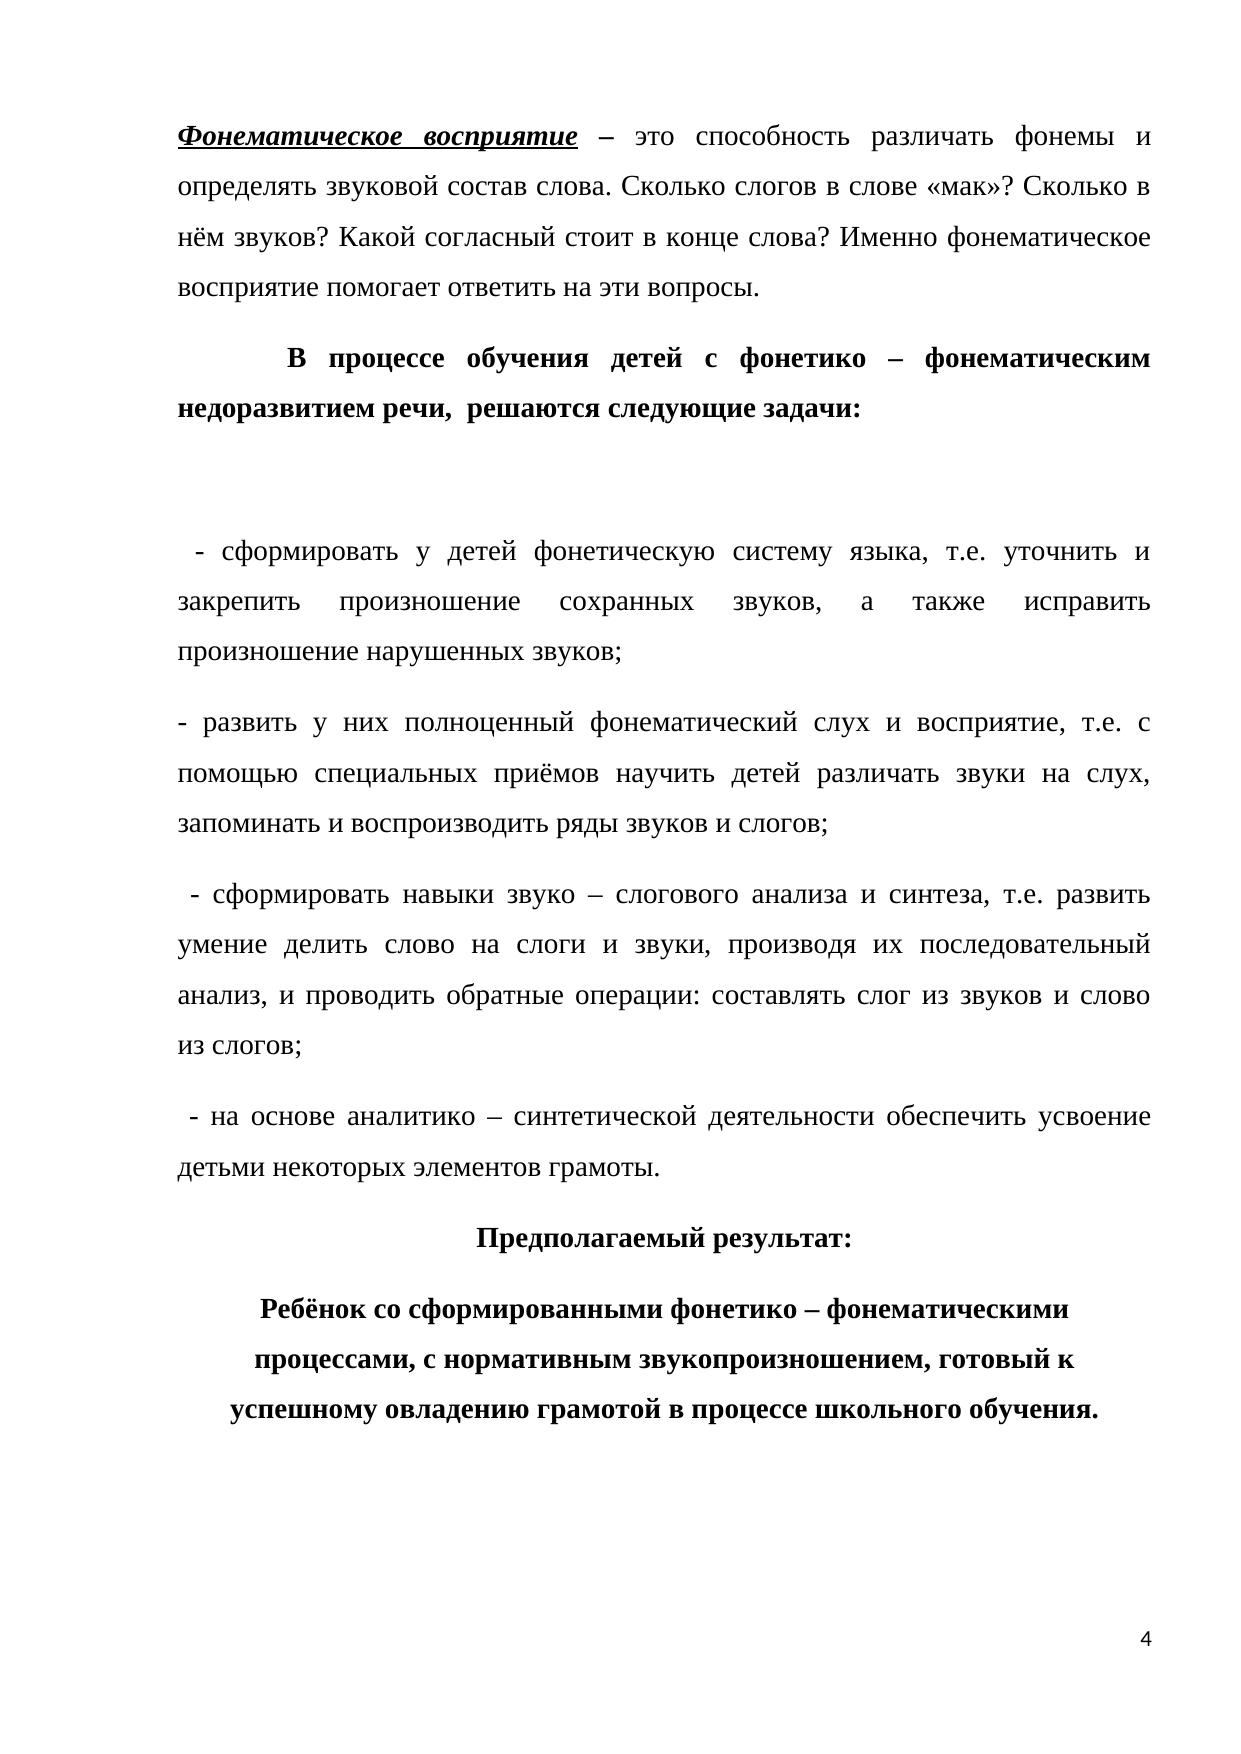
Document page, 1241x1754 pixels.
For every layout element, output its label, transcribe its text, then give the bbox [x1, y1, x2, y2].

text Предполагаемый результат: [177, 1220, 1152, 1253]
text В процессе обучения детей с фонетико – фонематическим недоразвитием речи, решаются следующие задачи: [177, 340, 1152, 424]
text - развить у них полноценный фонематический слух и восприятие, т.е. с помощью специальных приёмов научить детей различать звуки на слух, запоминать и воспроизводить ряды звуков и слогов; [177, 704, 1152, 839]
text Ребёнок со сформированными фонетико – фонематическими процессами, с нормативным звукопроизношением, готовый к успешному овладению грамотой в процессе школьного обучения. [177, 1291, 1152, 1425]
text - на основе аналитико – синтетической деятельности обеспечить усвоение детьми некоторых элементов грамоты. [177, 1098, 1152, 1182]
text - сформировать навыки звуко – слогового анализа и синтеза, т.е. развить умение делить слово на слоги и звуки, производя их последовательный анализ, и проводить обратные операции: составлять слог из звуков и слово из слогов; [177, 876, 1152, 1061]
text Фонематическое восприятие – это способность различать фонемы и определять звуковой состав слова. Сколько слогов в слове «мак»? Сколько в нём звуков? Какой согласный стоит в конце слова? Именно фонематическое восприятие помогает ответить на эти вопросы. [177, 118, 1152, 303]
text - сформировать у детей фонетическую систему языка, т.е. уточнить и закрепить произношение сохранных звуков, а также исправить произношение нарушенных звуков; [177, 533, 1152, 667]
